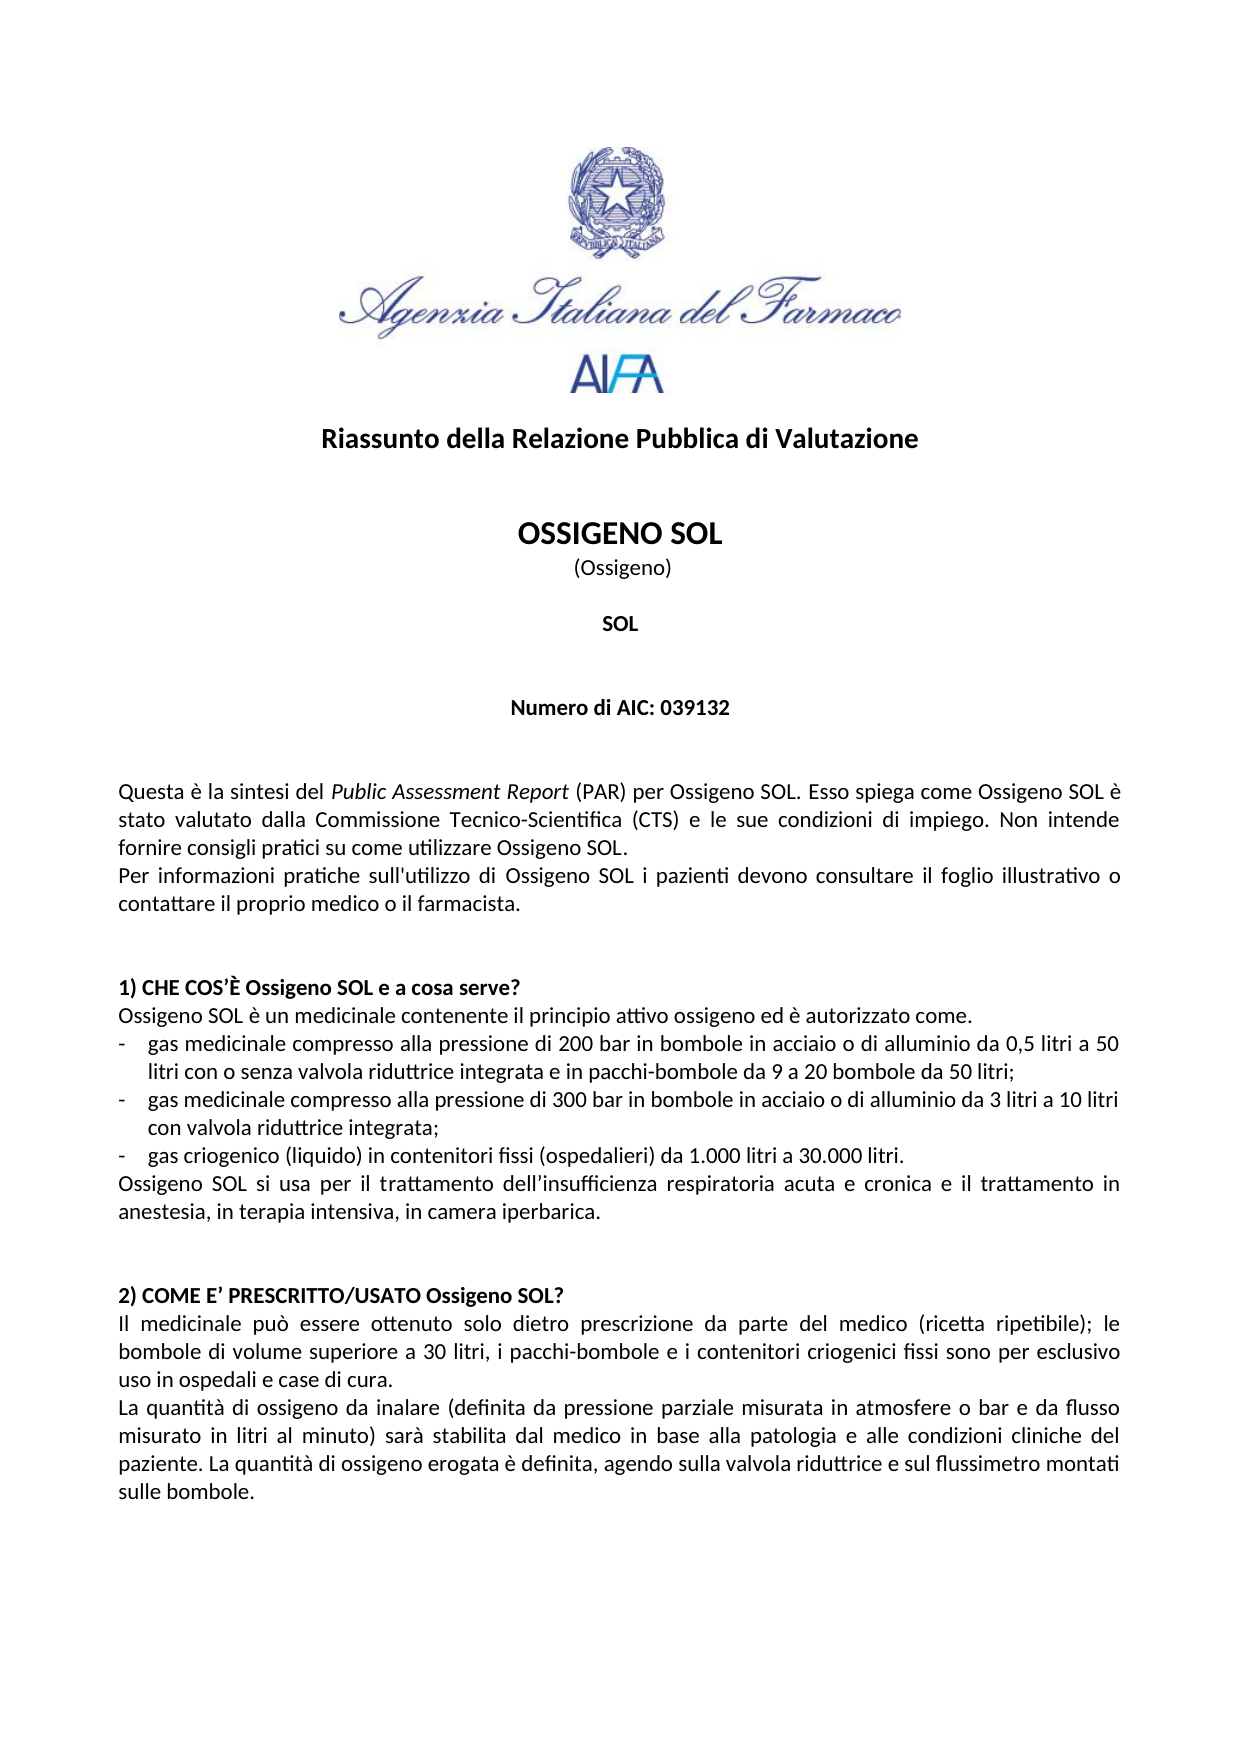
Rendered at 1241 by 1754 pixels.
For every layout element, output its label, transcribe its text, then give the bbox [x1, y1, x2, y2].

list gas medicinale compresso alla pressione di 200 bar in bombole in acciaio o di alluminio da 0,5 litri a 50 litri con o senza valvola riduttrice integrata e in pacchi-bombole da 9 a 20 bombole da 50 litri; [118, 1029, 1122, 1085]
text Ossigeno SOL si usa per il trattamento dell’insufficienza respiratoria acuta e cronica e il trattamento in anestesia, in terapia intensiva, in camera iperbarica. [118, 1169, 1122, 1225]
text OSSIGENO SOL [118, 512, 1122, 553]
list gas criogenico (liquido) in contenitori fissi (ospedalieri) da 1.000 litri a 30.000 litri. [118, 1141, 1122, 1169]
text Ossigeno SOL è un medicinale contenente il principio attivo ossigeno ed è autorizzato come. [118, 1001, 1122, 1029]
text 2) COME E’ PRESCRITTO/USATO Ossigeno SOL? [118, 1281, 1122, 1309]
list gas medicinale compresso alla pressione di 300 bar in bombole in acciaio o di alluminio da 3 litri a 10 litri con valvola riduttrice integrata; [118, 1085, 1122, 1141]
text SOL [118, 609, 1122, 637]
text Riassunto della Relazione Pubblica di Valutazione [118, 420, 1122, 456]
text Questa è la sintesi del Public Assessment Report (PAR) per Ossigeno SOL. Esso spiega come Ossigeno SOL è stato valutato dalla Commissione Tecnico-Scientifica (CTS) e le sue condizioni di impiego. Non intende fornire consigli pratici su come utilizzare Ossigeno SOL. [118, 777, 1122, 861]
text La quantità di ossigeno da inalare (definita da pressione parziale misurata in atmosfere o bar e da flusso misurato in litri al minuto) sarà stabilita dal medico in base alla patologia e alle condizioni cliniche del paziente. La quantità di ossigeno erogata è definita, agendo sulla valvola riduttrice e sul flussimetro montati sulle bombole. [118, 1393, 1122, 1505]
text Numero di AIC: 039132 [118, 693, 1122, 721]
text Il medicinale può essere ottenuto solo dietro prescrizione da parte del medico (ricetta ripetibile); le bombole di volume superiore a 30 litri, i pacchi-bombole e i contenitori criogenici fissi sono per esclusivo uso in ospedali e case di cura. [118, 1309, 1122, 1393]
text Per informazioni pratiche sull'utilizzo di Ossigeno SOL i pazienti devono consultare il foglio illustrativo o contattare il proprio medico o il farmacista. [118, 861, 1122, 917]
text 1) CHE COS’È Ossigeno SOL e a cosa serve? [118, 973, 1122, 1001]
text (Ossigeno) [118, 553, 1122, 581]
